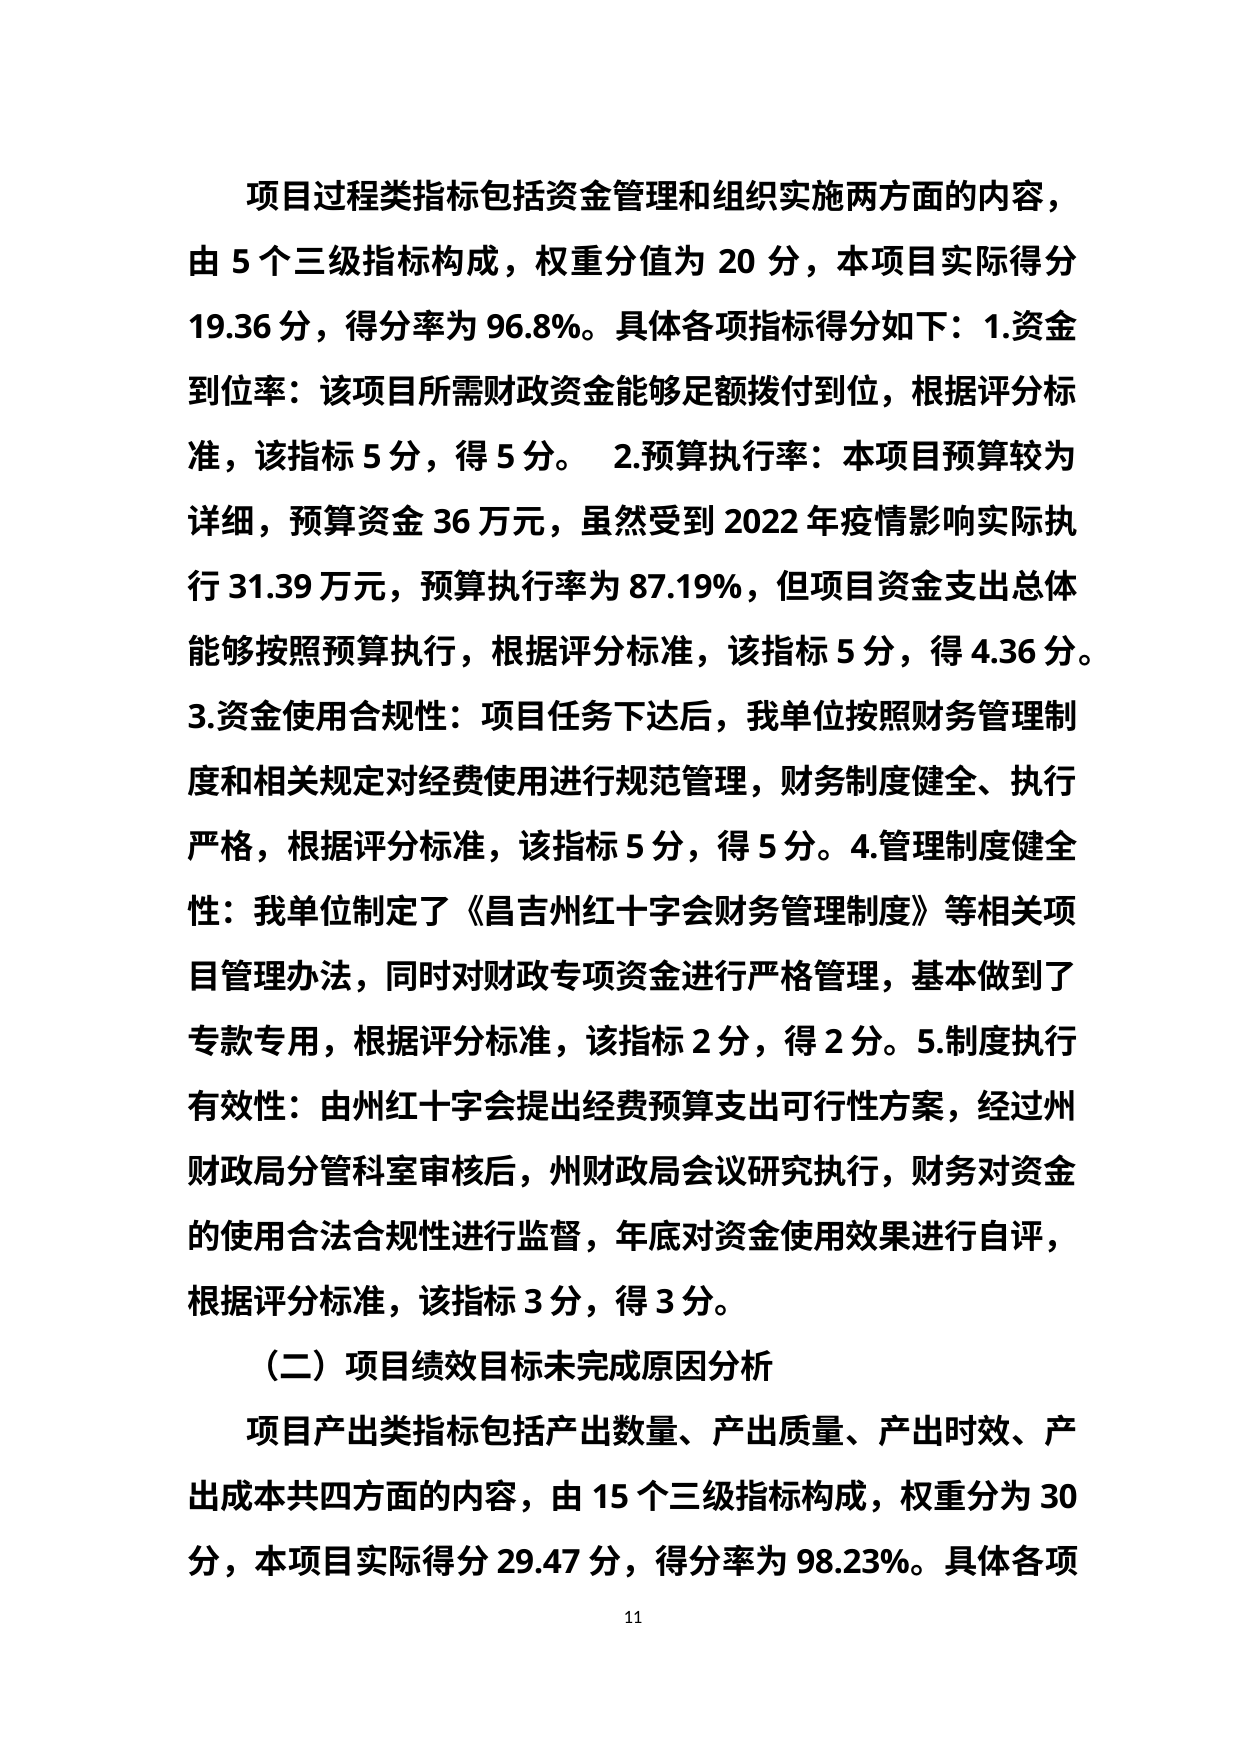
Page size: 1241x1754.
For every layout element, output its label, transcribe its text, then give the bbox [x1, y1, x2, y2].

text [187, 1397, 1078, 1592]
text （二）项目绩效目标未完成原因分析 [187, 1332, 1078, 1397]
text 项目过程类指标包括资金管理和组织实施两方面的内容，由 5个三级指标构成，权重分值为 20 分，本项目实际得分19.36分，得分率为96.8%。具体各项指标得分如下：1.资金到位率：该项目所需财政资金能够足额拨付到位，根据评分标准，该指标5分，得5分。 2.预算执行率：本项目预算较为详细，预算资金36万元，虽然受到2022年疫情影响实际执行31.39万元，预算执行率为87.19%，但项目资金支出总体能够按照预算执行，根据评分标准，该指标5分，得4.36分。3.资金使用合规性：项目任务下达后，我单位按照财务管理制度和相关规定对经费使用进行规范管理，财务制度健全、执行严格，根据评分标准，该指标5分，得5分。4.管理制度健全性：我单位制定了《昌吉州红十字会财务管理制度》等相关项目管理办法，同时对财政专项资金进行严格管理，基本做到了专款专用，根据评分标准，该指标2分，得2分。5.制度执行有效性：由州红十字会提出经费预算支出可行性方案，经过州财政局分管科室审核后，州财政局会议研究执行，财务对资金的使用合法合规性进行监督，年底对资金使用效果进行自评，根据评分标准，该指标3分，得3分。 [187, 162, 1078, 1332]
